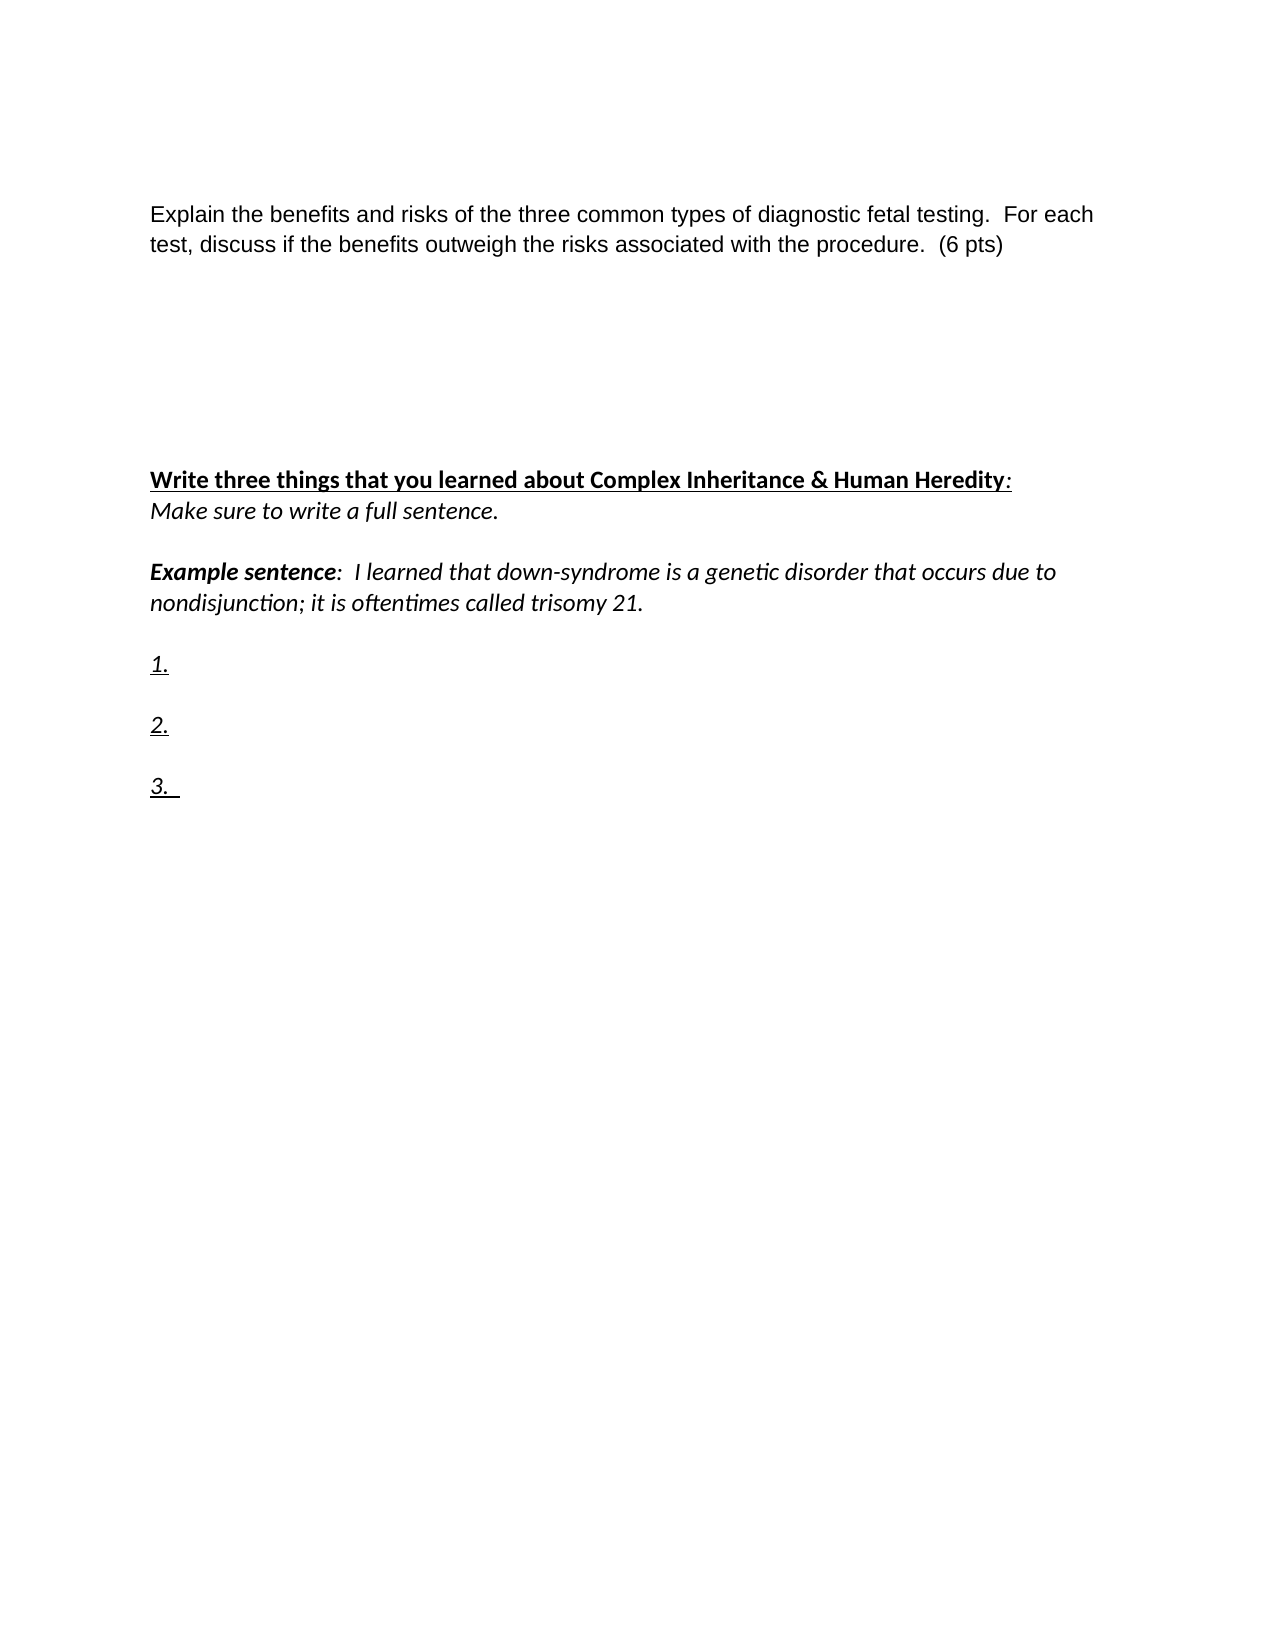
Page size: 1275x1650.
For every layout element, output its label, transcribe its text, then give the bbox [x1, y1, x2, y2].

text 1. [150, 648, 1125, 678]
text Example sentence: I learned that down-syndrome is a genetic disorder that occurs due to nondisjunction; it is oftentimes called trisomy 21. [150, 556, 1125, 617]
text 2. [150, 709, 1125, 739]
text 3. [150, 770, 1125, 800]
text Explain the benefits and risks of the three common types of diagnostic fetal testing. For each test, discuss if the benefits outweigh the risks associated with the procedure. (6 pts) [150, 201, 1125, 258]
text Make sure to write a full sentence. [150, 495, 1125, 526]
text Write three things that you learned about Complex Inheritance & Human Heredity: [150, 464, 1125, 495]
